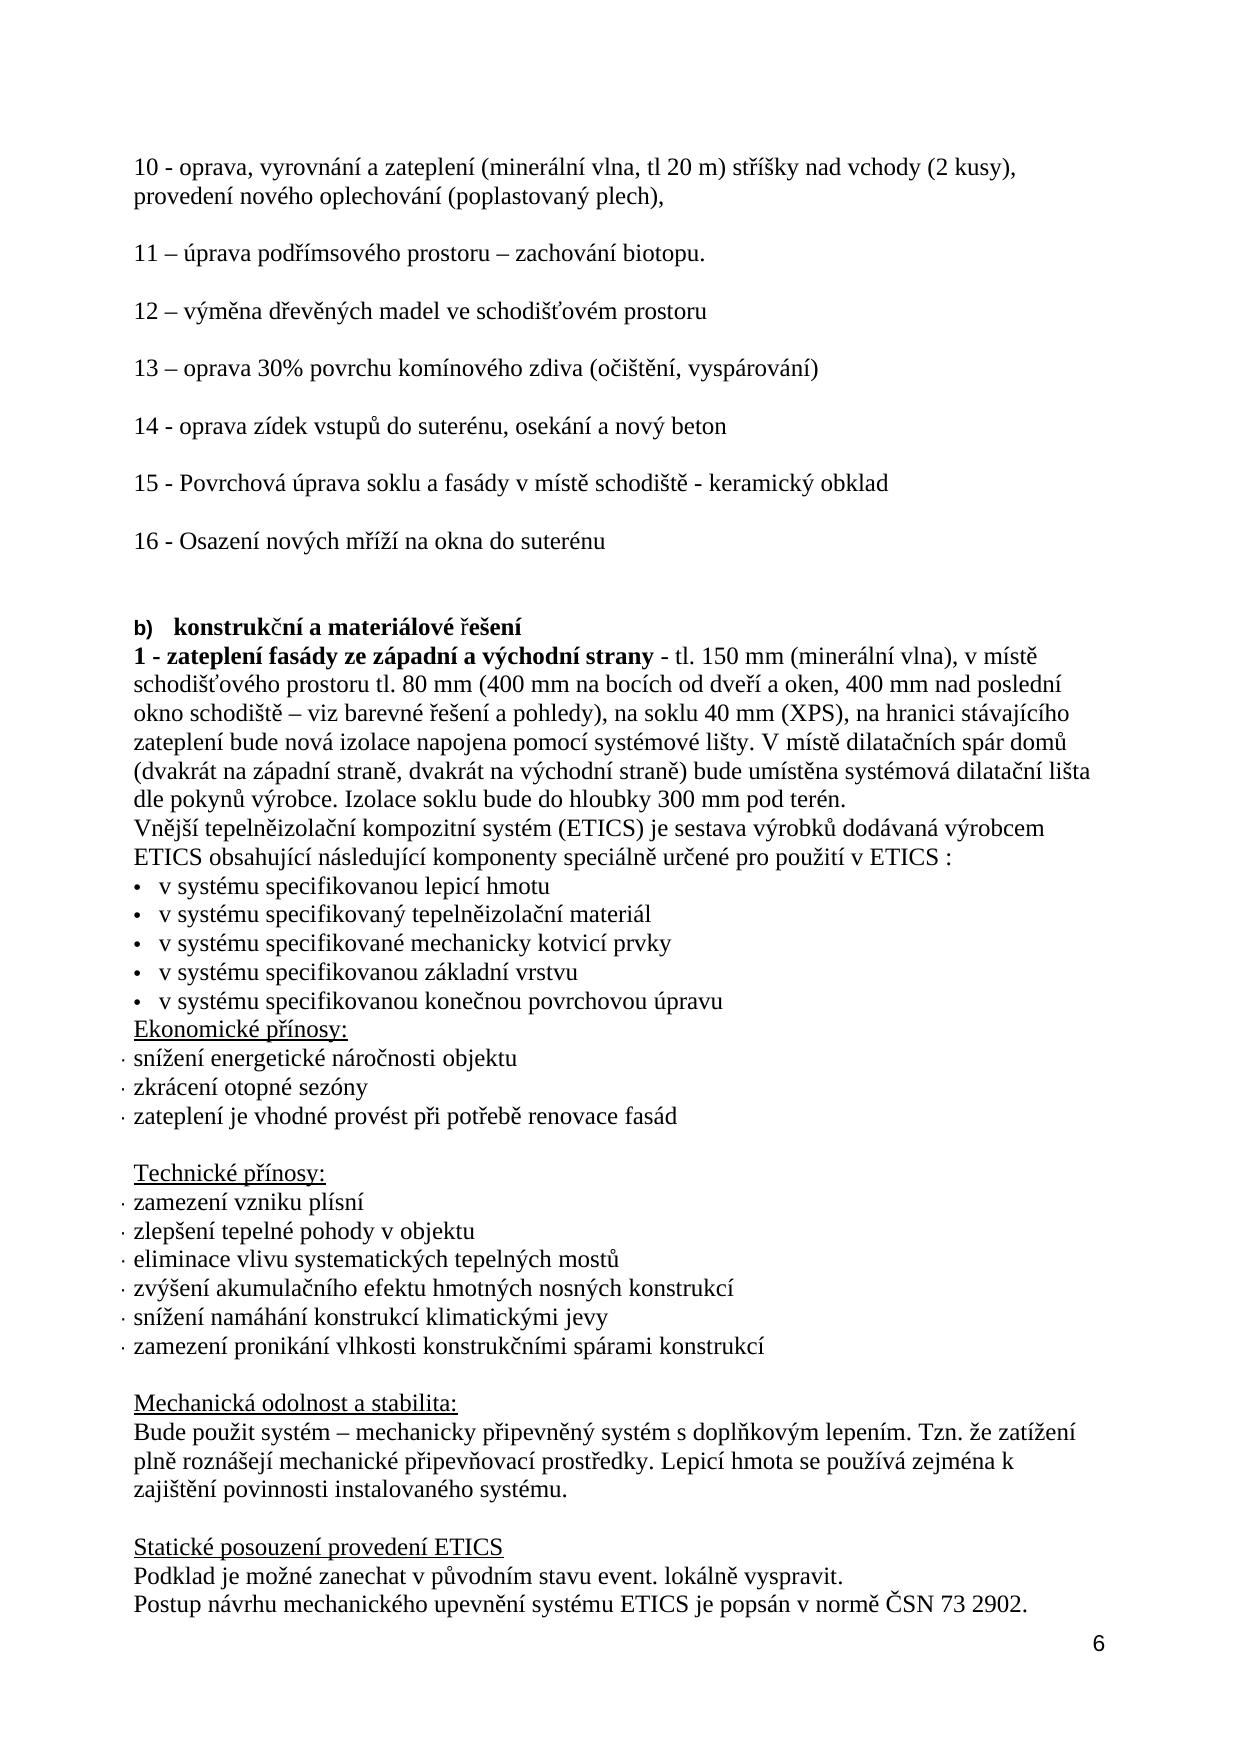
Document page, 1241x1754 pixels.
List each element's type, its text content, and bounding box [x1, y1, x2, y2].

list v systému specifikovanou konečnou povrchovou úpravu [133, 986, 1096, 1014]
text 14 - oprava zídek vstupů do suterénu, osekání a nový beton [133, 411, 1105, 439]
list v systému specifikovaný tepelněizolační materiál [133, 899, 1096, 928]
text 10 - oprava, vyrovnání a zateplení (minerální vlna, tl 20 m) stříšky nad vchody (2 kusy), provedení nového oplechování (poplastovaný plech), [133, 152, 1105, 209]
text Vnější tepelněizolační kompozitní systém (ETICS) je sestava výrobků dodávaná výrobcem ETICS obsahující následující komponenty speciálně určené pro použití v ETICS : [133, 813, 1096, 871]
list eliminace vlivu systematických tepelných mostů [119, 1244, 1096, 1273]
list zvýšení akumulačního efektu hmotných nosných konstrukcí [119, 1273, 1096, 1302]
list v systému specifikovanou základní vrstvu [133, 957, 1096, 986]
text 1 - zateplení fasády ze západní a východní strany - tl. 150 mm (minerální vlna), v místě schodišťového prostoru tl. 80 mm (400 mm na bocích od dveří a oken, 400 mm nad poslední okno schodiště – viz barevné řešení a pohledy), na soklu 40 mm (XPS), na hranici stávajícího zateplení bude nová izolace napojena pomocí systémové lišty. V místě dilatačních spár domů (dvakrát na západní straně, dvakrát na východní straně) bude umístěna systémová dilatační lišta dle pokynů výrobce. Izolace soklu bude do hloubky 300 mm pod terén. [133, 641, 1105, 813]
text 12 – výměna dřevěných madel ve schodišťovém prostoru [133, 296, 1105, 324]
list zamezení vzniku plísní [119, 1187, 1096, 1216]
text 13 – oprava 30% povrchu komínového zdiva (očištění, vyspárování) [133, 353, 1105, 382]
text 11 – úprava podřímsového prostoru – zachování biotopu. [133, 238, 1105, 267]
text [133, 1589, 1096, 1618]
list zateplení je vhodné provést při potřebě renovace fasád [119, 1101, 1096, 1129]
list snížení energetické náročnosti objektu [119, 1043, 1096, 1072]
list zamezení pronikání vlhkosti konstrukčními spárami konstrukcí [119, 1331, 1096, 1359]
text Bude použit systém – mechanicky připevněný systém s doplňkovým lepením. Tzn. že zatížení plně roznášejí mechanické připevňovací prostředky. Lepicí hmota se používá zejména k zajištění povinnosti instalovaného systému. [133, 1417, 1096, 1503]
text Mechanická odolnost a stabilita: [133, 1388, 1096, 1417]
list zkrácení otopné sezóny [119, 1072, 1096, 1101]
text 15 - Povrchová úprava soklu a fasády v místě schodiště - keramický obklad [133, 468, 1105, 497]
text Ekonomické přínosy: [133, 1014, 1096, 1043]
text Podklad je možné zanechat v původním stavu event. lokálně vyspravit. [133, 1561, 1096, 1589]
text Technické přínosy: [133, 1158, 1096, 1187]
list zlepšení tepelné pohody v objektu [119, 1216, 1096, 1244]
subtitle konstrukční a materiálové řešení [133, 612, 1105, 641]
list v systému specifikovanou lepicí hmotu [133, 871, 1096, 899]
text 16 - Osazení nových mříží na okna do suterénu [133, 526, 1105, 554]
list snížení namáhání konstrukcí klimatickými jevy [119, 1302, 1096, 1331]
list v systému specifikované mechanicky kotvicí prvky [133, 928, 1096, 957]
text Statické posouzení provedení ETICS [133, 1532, 1096, 1561]
